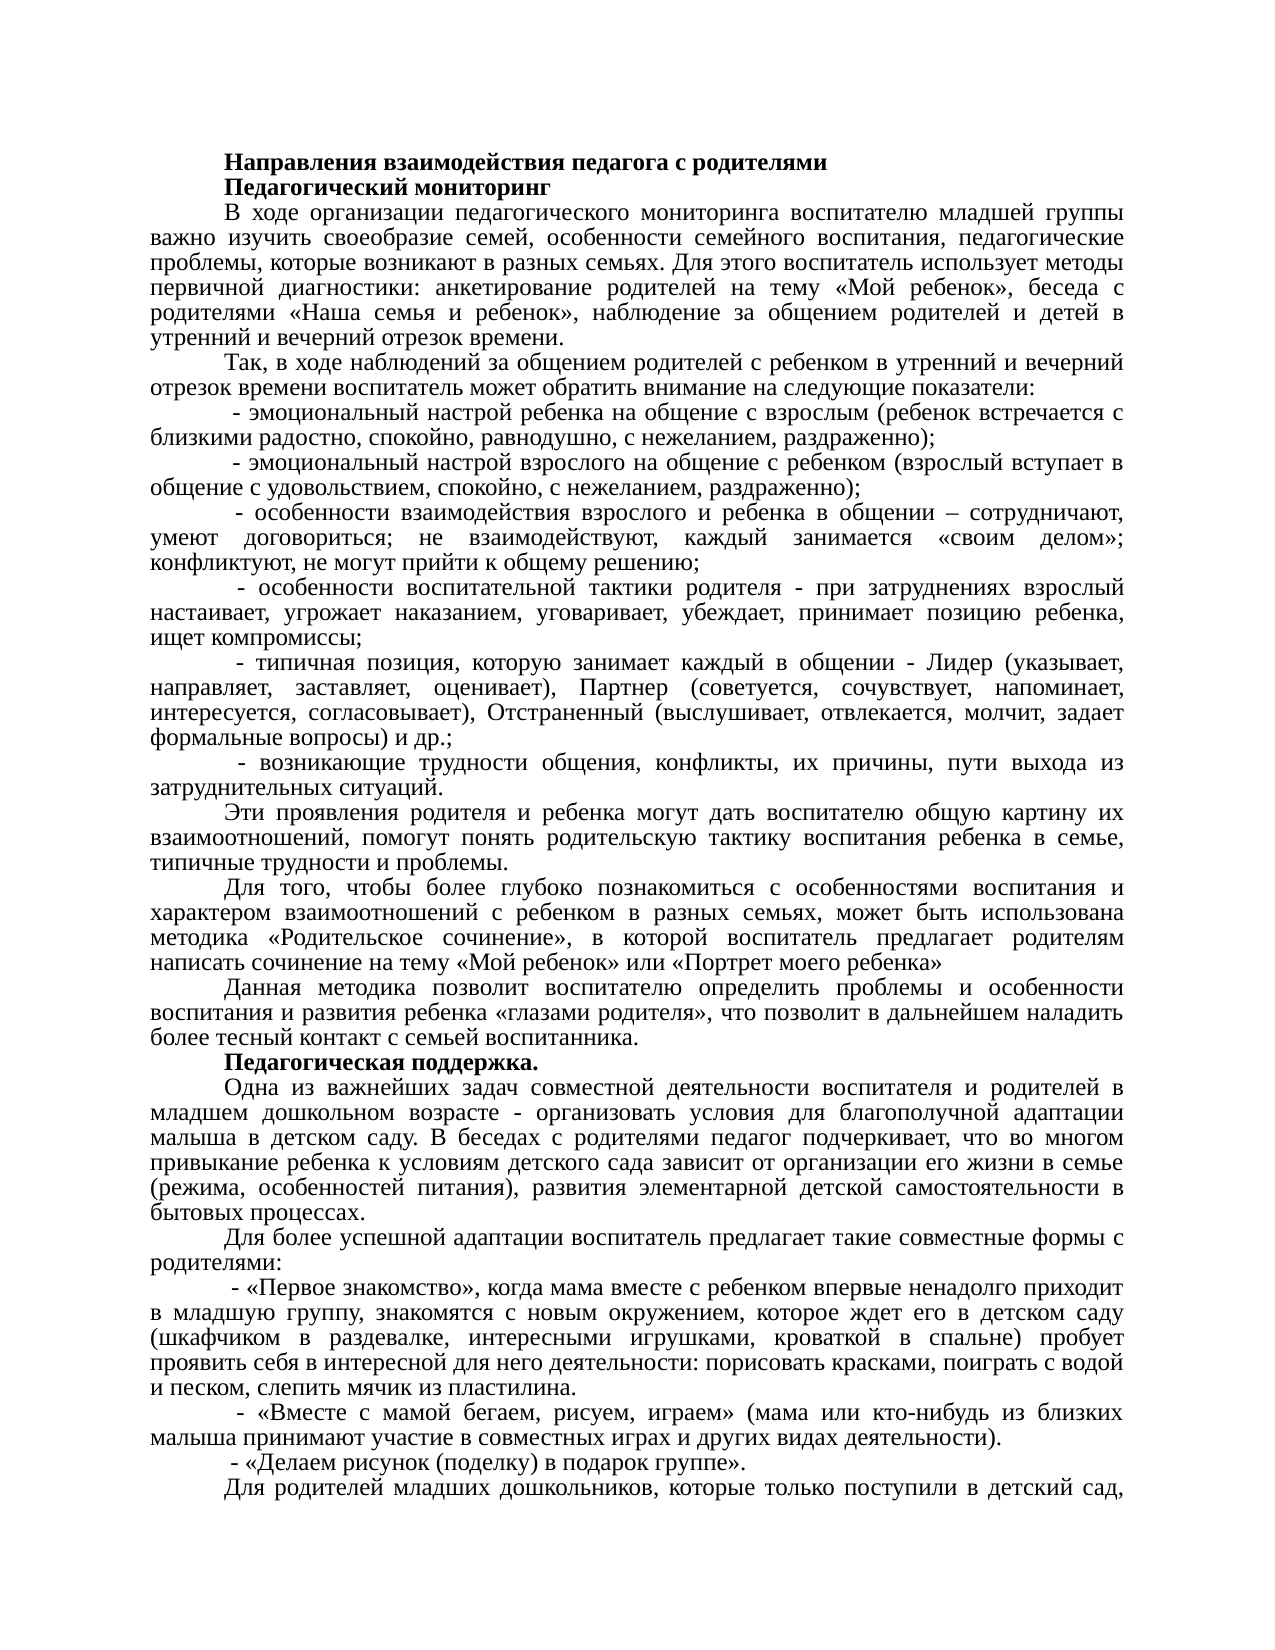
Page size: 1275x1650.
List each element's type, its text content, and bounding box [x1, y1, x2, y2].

text В ходе организации педагогического мониторинга воспитателю младшей группы важно изучить своеобразие семей, особенности семейного воспитания, педагогические проблемы, которые возникают в разных семьях. Для этого воспитатель использует методы первичной диагностики: анкетирование родителей на тему «Мой ребенок», беседа с родителями «Наша семья и ребенок», наблюдение за общением родителей и детей в утренний и вечерний отрезок времени. [150, 200, 1125, 350]
text Так, в ходе наблюдений за общением родителей с ребенком в утренний и вечерний отрезок времени воспитатель может обратить внимание на следующие показатели: [150, 350, 1125, 400]
text Педагогическая поддержка. [150, 1050, 1125, 1075]
text - «Первое знакомство», когда мама вместе с ребенком впервые ненадолго приходит в младшую группу, знакомятся с новым окружением, которое ждет его в детском саду (шкафчиком в раздевалке, интересными игрушками, кроваткой в спальне) пробует проявить себя в интересной для него деятельности: порисовать красками, поиграть с водой и песком, слепить мячик из пластилина. [150, 1275, 1125, 1400]
text Одна из важнейших задач совместной деятельности воспитателя и родителей в младшем дошкольном возрасте - организовать условия для благополучной адаптации малыша в детском саду. В беседах с родителями педагог подчеркивает, что во многом привыкание ребенка к условиям детского сада зависит от организации его жизни в семье (режима, особенностей питания), развития элементарной детской самостоятельности в бытовых процессах. [150, 1075, 1125, 1225]
text Для более успешной адаптации воспитатель предлагает такие совместные формы с родителями: [150, 1225, 1125, 1275]
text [150, 1475, 1125, 1500]
text - эмоциональный настрой взрослого на общение с ребенком (взрослый вступает в общение с удовольствием, спокойно, с нежеланием, раздраженно); [150, 450, 1125, 500]
text - «Делаем рисунок (поделку) в подарок группе». [150, 1450, 1125, 1475]
text Данная методика позволит воспитателю определить проблемы и особенности воспитания и развития ребенка «глазами родителя», что позволит в дальнейшем наладить более тесный контакт с семьей воспитанника. [150, 975, 1125, 1050]
text Направления взаимодействия педагога с родителями [150, 150, 1125, 175]
text - возникающие трудности общения, конфликты, их причины, пути выхода из затруднительных ситуаций. [150, 750, 1125, 800]
text Эти проявления родителя и ребенка могут дать воспитателю общую картину их взаимоотношений, помогут понять родительскую тактику воспитания ребенка в семье, типичные трудности и проблемы. [150, 800, 1125, 875]
text - «Вместе с мамой бегаем, рисуем, играем» (мама или кто-нибудь из близких малыша принимают участие в совместных играх и других видах деятельности). [150, 1400, 1125, 1450]
text - типичная позиция, которую занимает каждый в общении - Лидер (указывает, направляет, заставляет, оценивает), Партнер (советуется, сочувствует, напоминает, интересуется, согласовывает), Отстраненный (выслушивает, отвлекается, молчит, задает формальные вопросы) и др.; [150, 650, 1125, 750]
text Для того, чтобы более глубоко познакомиться с особенностями воспитания и характером взаимоотношений с ребенком в разных семьях, может быть использована методика «Родительское сочинение», в которой воспитатель предлагает родителям написать сочинение на тему «Мой ребенок» или «Портрет моего ребенка» [150, 875, 1125, 975]
text Педагогический мониторинг [150, 175, 1125, 200]
text - особенности взаимодействия взрослого и ребенка в общении – сотрудничают, умеют договориться; не взаимодействуют, каждый занимается «своим делом»; конфликтуют, не могут прийти к общему решению; [150, 500, 1125, 575]
text - особенности воспитательной тактики родителя - при затруднениях взрослый настаивает, угрожает наказанием, уговаривает, убеждает, принимает позицию ребенка, ищет компромиссы; [150, 575, 1125, 650]
text - эмоциональный настрой ребенка на общение с взрослым (ребенок встречается с близкими радостно, спокойно, равнодушно, с нежеланием, раздраженно); [150, 400, 1125, 450]
